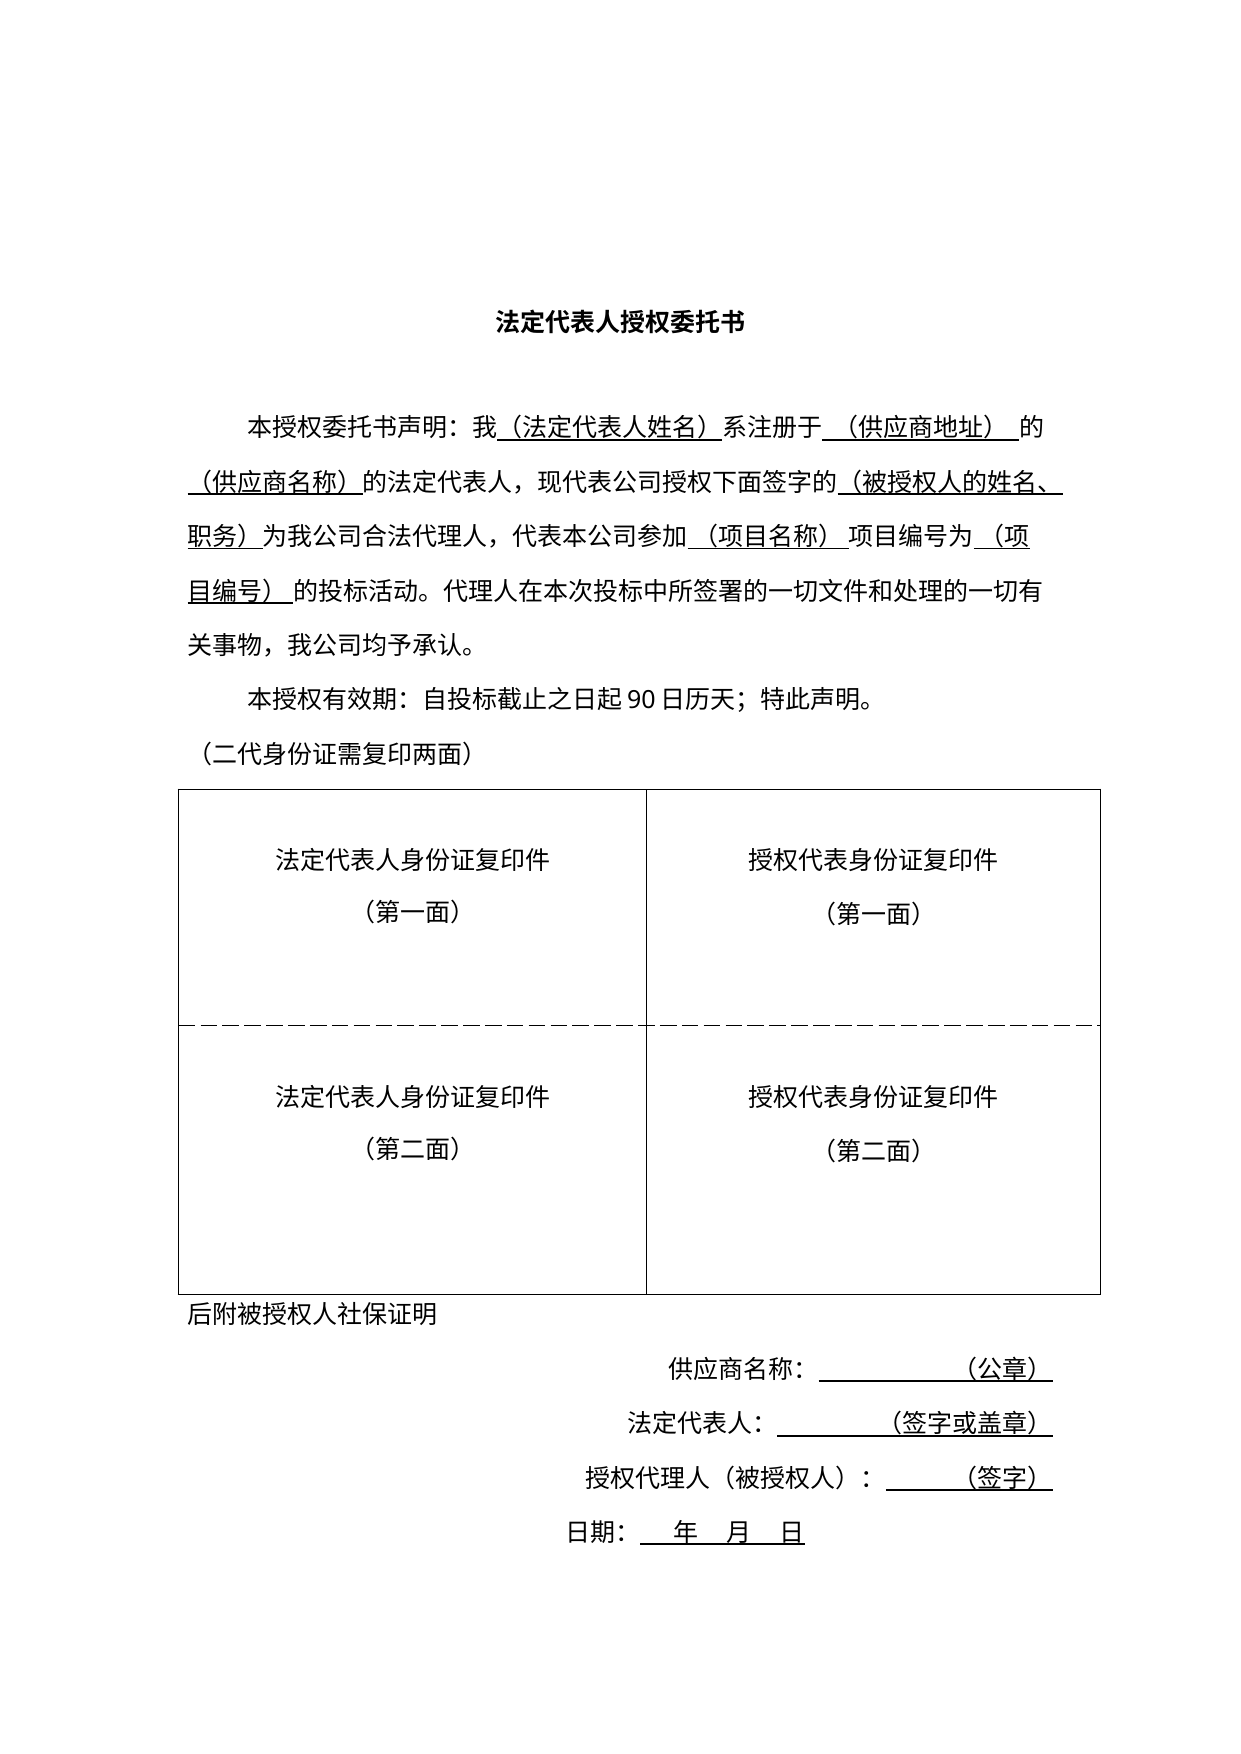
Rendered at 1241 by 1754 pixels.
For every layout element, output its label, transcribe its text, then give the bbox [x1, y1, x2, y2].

text （二代身份证需复印两面） [187, 734, 1053, 770]
table_header 法定代表人身份证复印件 （第一面） [179, 790, 646, 1025]
table_cell 授权代表身份证复印件 （第二面） [647, 1025, 1100, 1294]
table_cell 法定代表人身份证复印件 （第二面） [179, 1025, 646, 1294]
text 法定代表人： （签字或盖章） [187, 1404, 1053, 1440]
table_header 授权代表身份证复印件 （第一面） [647, 790, 1100, 1025]
text 后附被授权人社保证明 [187, 1295, 1053, 1331]
text 本授权委托书声明：我（法定代表人姓名）系注册于 （供应商地址） 的（供应商名称）的法定代表人，现代表公司授权下面签字的（被授权人的姓名、职务）为我公司合法代理人，代表本公司参加 （项目名称） 项目编号为 （项目编号） 的投标活动。代理人在本次投标中所签署的一切文件和处理的一切有关事物，我公司均予承认。 [187, 408, 1053, 662]
text 授权代理人（被授权人）： （签字） [187, 1458, 1053, 1494]
text 日期： 年 月 日 [187, 1512, 1053, 1549]
text 本授权有效期：自投标截止之日起90日历天；特此声明。 [187, 680, 1053, 716]
text 供应商名称： （公章） [187, 1349, 1053, 1386]
text 法定代表人授权委托书 [187, 302, 1053, 339]
